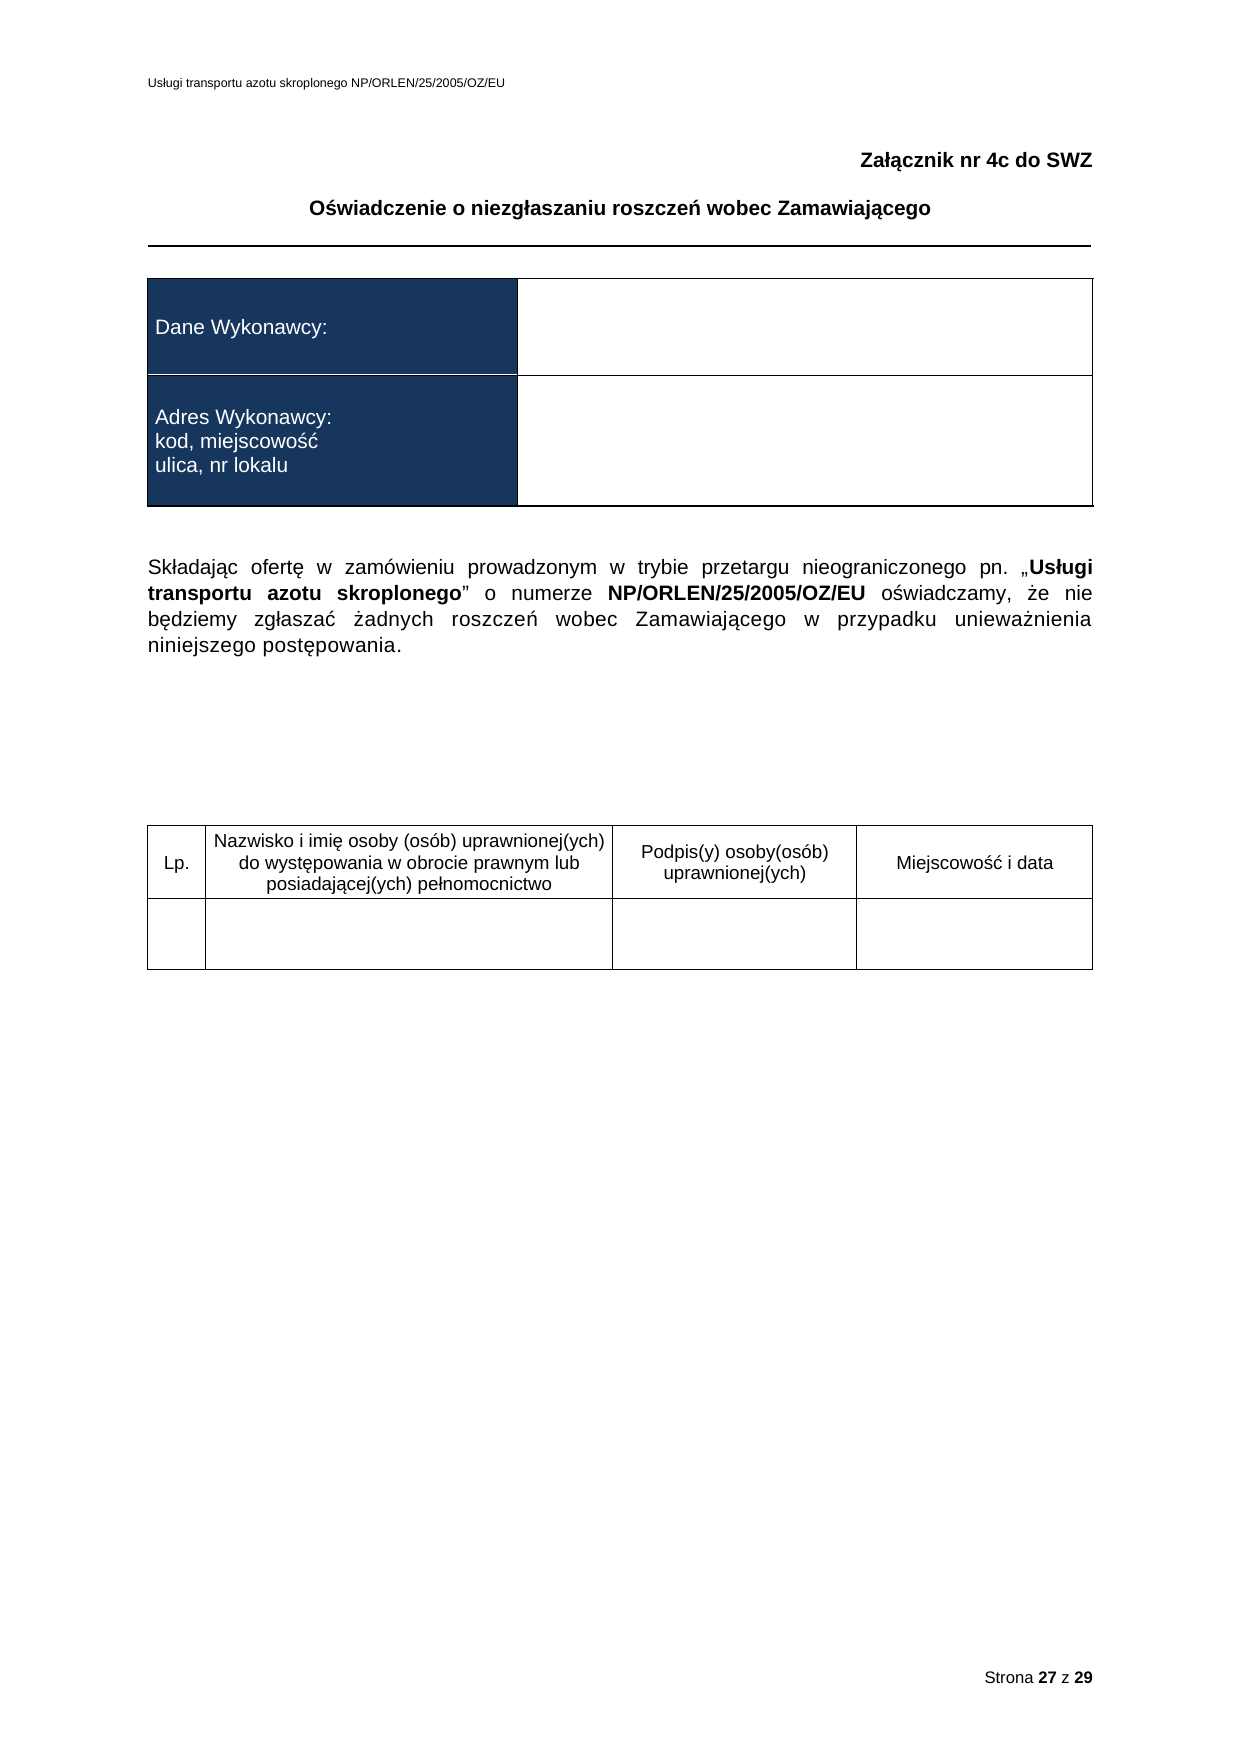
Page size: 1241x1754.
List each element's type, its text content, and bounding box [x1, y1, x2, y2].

table_cell [206, 899, 612, 968]
text Oświadczenie o niezgłaszaniu roszczeń wobec Zamawiającego [148, 196, 1093, 220]
table_header Dane Wykonawcy: [148, 279, 517, 374]
table_cell [148, 899, 205, 968]
table_header Miejscowość i data [857, 826, 1092, 898]
text Załącznik nr 4c do SWZ [148, 148, 1093, 172]
table_header [518, 279, 1092, 374]
table_cell [613, 899, 856, 968]
text Składając ofertę w zamówieniu prowadzonym w trybie przetargu nieograniczonego pn. „Usługi transportu azotu skroplonego” o numerze NP/ORLEN/25/2005/OZ/EU oświadczamy, że nie będziemy zgłaszać żadnych roszczeń wobec Zamawiającego w przypadku unieważnienia niniejszego postępowania. [148, 555, 1093, 657]
table_header Podpis(y) osoby(osób) uprawnionej(ych) [613, 826, 856, 898]
table_header Nazwisko i imię osoby (osób) uprawnionej(ych) do występowania w obrocie prawnym lub posiadającej(ych) pełnomocnictwo [206, 826, 612, 898]
table_cell Adres Wykonawcy: kod, miejscowość ulica, nr lokalu [148, 376, 517, 505]
table_cell [857, 899, 1092, 968]
table_cell [518, 376, 1092, 505]
table_header Lp. [148, 826, 205, 898]
